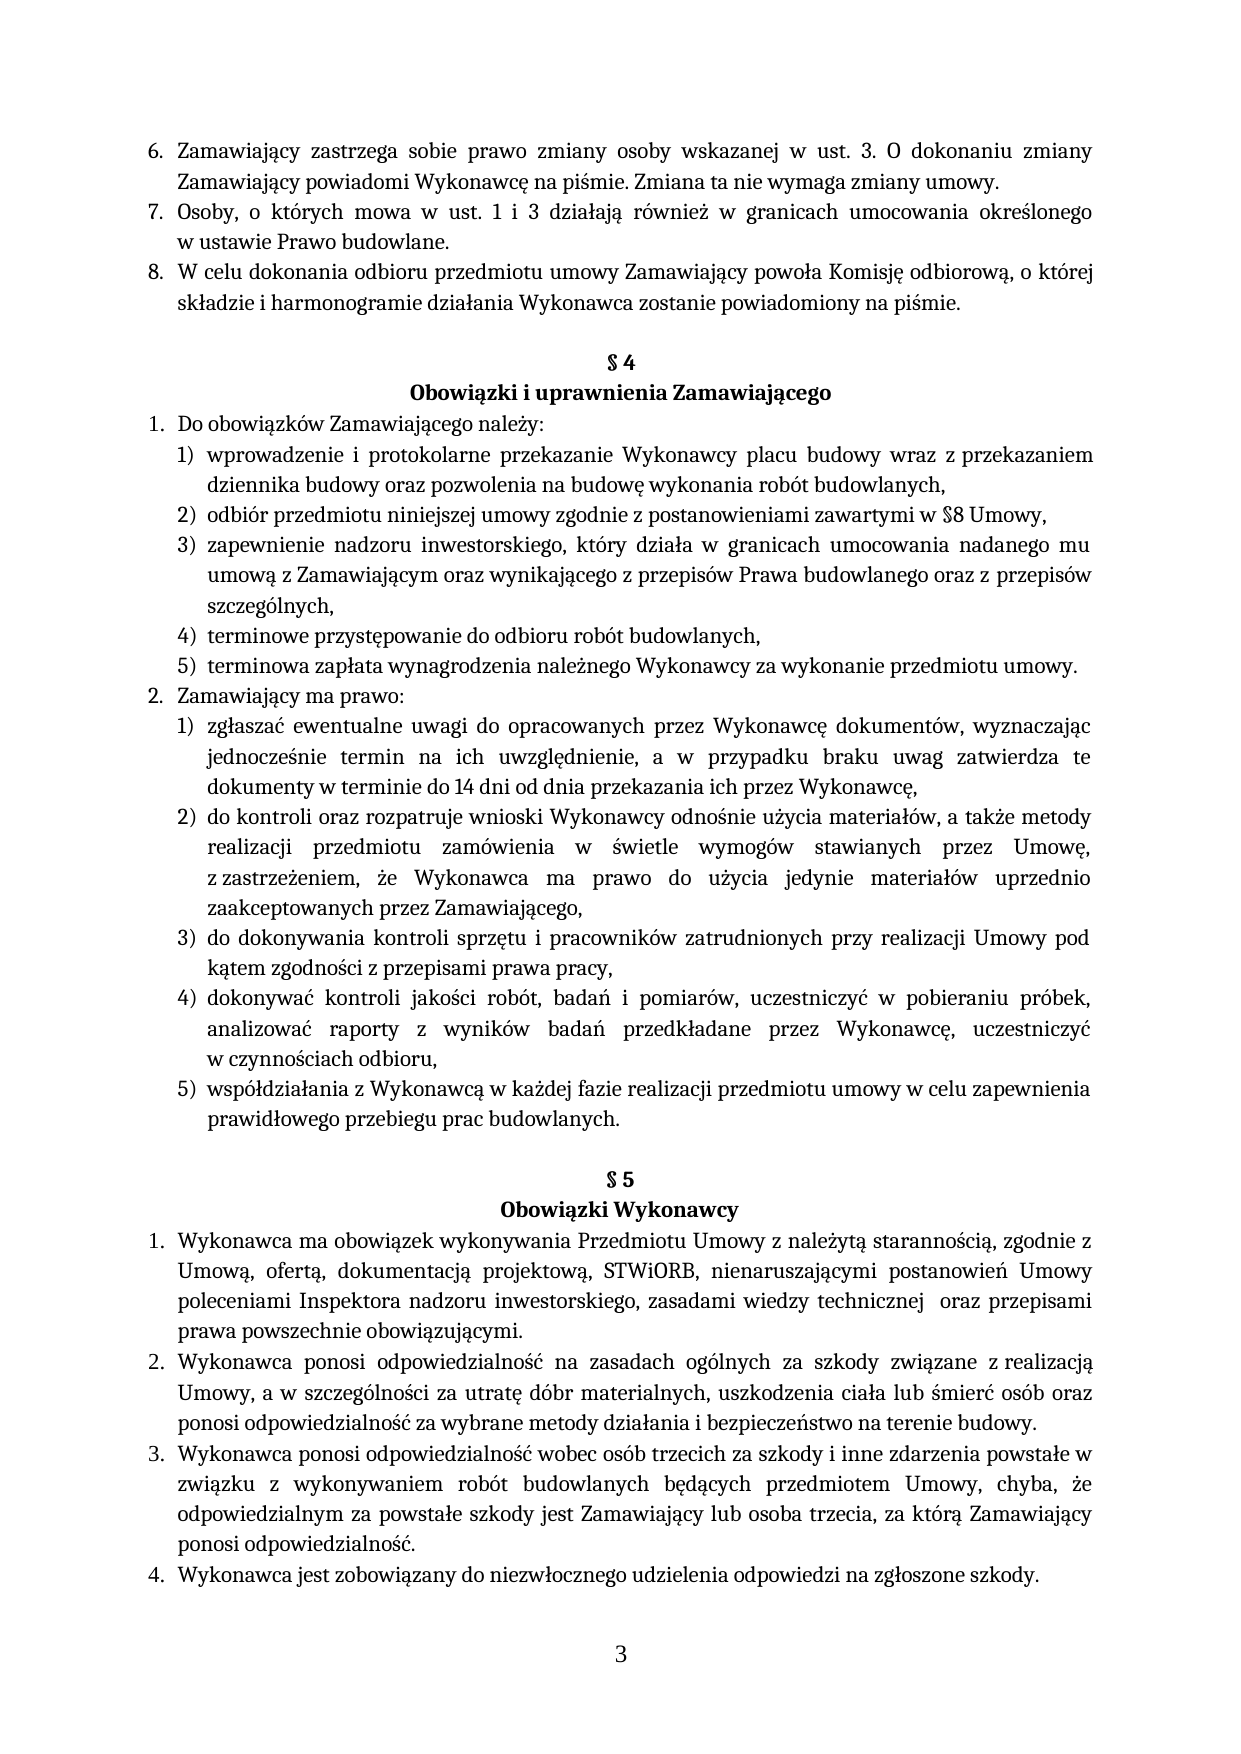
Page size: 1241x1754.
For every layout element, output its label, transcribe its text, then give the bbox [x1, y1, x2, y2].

list do dokonywania kontroli sprzętu i pracowników zatrudnionych przy realizacji Umowy pod kątem zgodności z przepisami prawa pracy, [177, 925, 1091, 981]
text 8. W celu dokonania odbioru przedmiotu umowy Zamawiający powoła Komisję odbiorową, o której składzie i harmonogramie działania Wykonawca zostanie powiadomiony na piśmie. [148, 259, 1093, 316]
list zapewnienie nadzoru inwestorskiego, który działa w granicach umocowania nadanego mu umową z Zamawiającym oraz wynikającego z przepisów Prawa budowlanego oraz z przepisów szczególnych, [177, 532, 1091, 619]
list wprowadzenie i protokolarne przekazanie Wykonawcy placu budowy wraz z przekazaniem dziennika budowy oraz pozwolenia na budowę wykonania robót budowlanych, [177, 441, 1093, 498]
list zgłaszać ewentualne uwagi do opracowanych przez Wykonawcę dokumentów, wyznaczając jednocześnie termin na ich uwzględnienie, a w przypadku braku uwag zatwierdza te dokumenty w terminie do 14 dni od dnia przekazania ich przez Wykonawcę, [177, 713, 1091, 800]
list dokonywać kontroli jakości robót, badań i pomiarów, uczestniczyć w pobieraniu próbek, analizować raporty z wyników badań przedkładane przez Wykonawcę, uczestniczyć w czynnościach odbioru, [177, 985, 1091, 1072]
list Wykonawca jest zobowiązany do niezwłocznego udzielenia odpowiedzi na zgłoszone szkody. [148, 1561, 1093, 1588]
text Obowiązki Wykonawcy [148, 1197, 1091, 1223]
list współdziałania z Wykonawcą w każdej fazie realizacji przedmiotu umowy w celu zapewnienia prawidłowego przebiegu prac budowlanych. [177, 1076, 1091, 1132]
text § 4 [148, 350, 1093, 376]
list do kontroli oraz rozpatruje wnioski Wykonawcy odnośnie użycia materiałów, a także metody realizacji przedmiotu zamówienia w świetle wymogów stawianych przez Umowę, z zastrzeżeniem, że Wykonawca ma prawo do użycia jedynie materiałów uprzednio zaakceptowanych przez Zamawiającego, [177, 804, 1091, 921]
text 2. Zamawiający ma prawo: [148, 683, 1093, 709]
list terminowa zapłata wynagrodzenia należnego Wykonawcy za wykonanie przedmiotu umowy. [177, 653, 1093, 679]
text 7. Osoby, o których mowa w ust. 1 i 3 działają również w granicach umocowania określonego w ustawie Prawo budowlane. [148, 199, 1093, 255]
text § 5 [148, 1166, 1091, 1193]
list Wykonawca ma obowiązek wykonywania Przedmiotu Umowy z należytą starannością, zgodnie z Umową, ofertą, dokumentacją projektową, STWiORB, nienaruszającymi postanowień Umowy poleceniami Inspektora nadzoru inwestorskiego, zasadami wiedzy technicznej oraz przepisami prawa powszechnie obowiązującymi. [148, 1227, 1093, 1344]
list Wykonawca ponosi odpowiedzialność wobec osób trzecich za szkody i inne zdarzenia powstałe w związku z wykonywaniem robót budowlanych będących przedmiotem Umowy, chyba, że odpowiedzialnym za powstałe szkody jest Zamawiający lub osoba trzecia, za którą Zamawiający ponosi odpowiedzialność. [148, 1440, 1093, 1557]
list terminowe przystępowanie do odbioru robót budowlanych, [177, 623, 1091, 649]
text Obowiązki i uprawnienia Zamawiającego [148, 380, 1093, 406]
list odbiór przedmiotu niniejszej umowy zgodnie z postanowieniami zawartymi w §8 Umowy, [177, 502, 1093, 528]
list Wykonawca ponosi odpowiedzialność na zasadach ogólnych za szkody związane z realizacją Umowy, a w szczególności za utratę dóbr materialnych, uszkodzenia ciała lub śmierć osób oraz ponosi odpowiedzialność za wybrane metody działania i bezpieczeństwo na terenie budowy. [148, 1348, 1093, 1436]
text 6. Zamawiający zastrzega sobie prawo zmiany osoby wskazanej w ust. 3. O dokonaniu zmiany Zamawiający powiadomi Wykonawcę na piśmie. Zmiana ta nie wymaga zmiany umowy. [148, 138, 1093, 195]
list Do obowiązków Zamawiającego należy: [148, 410, 1093, 437]
